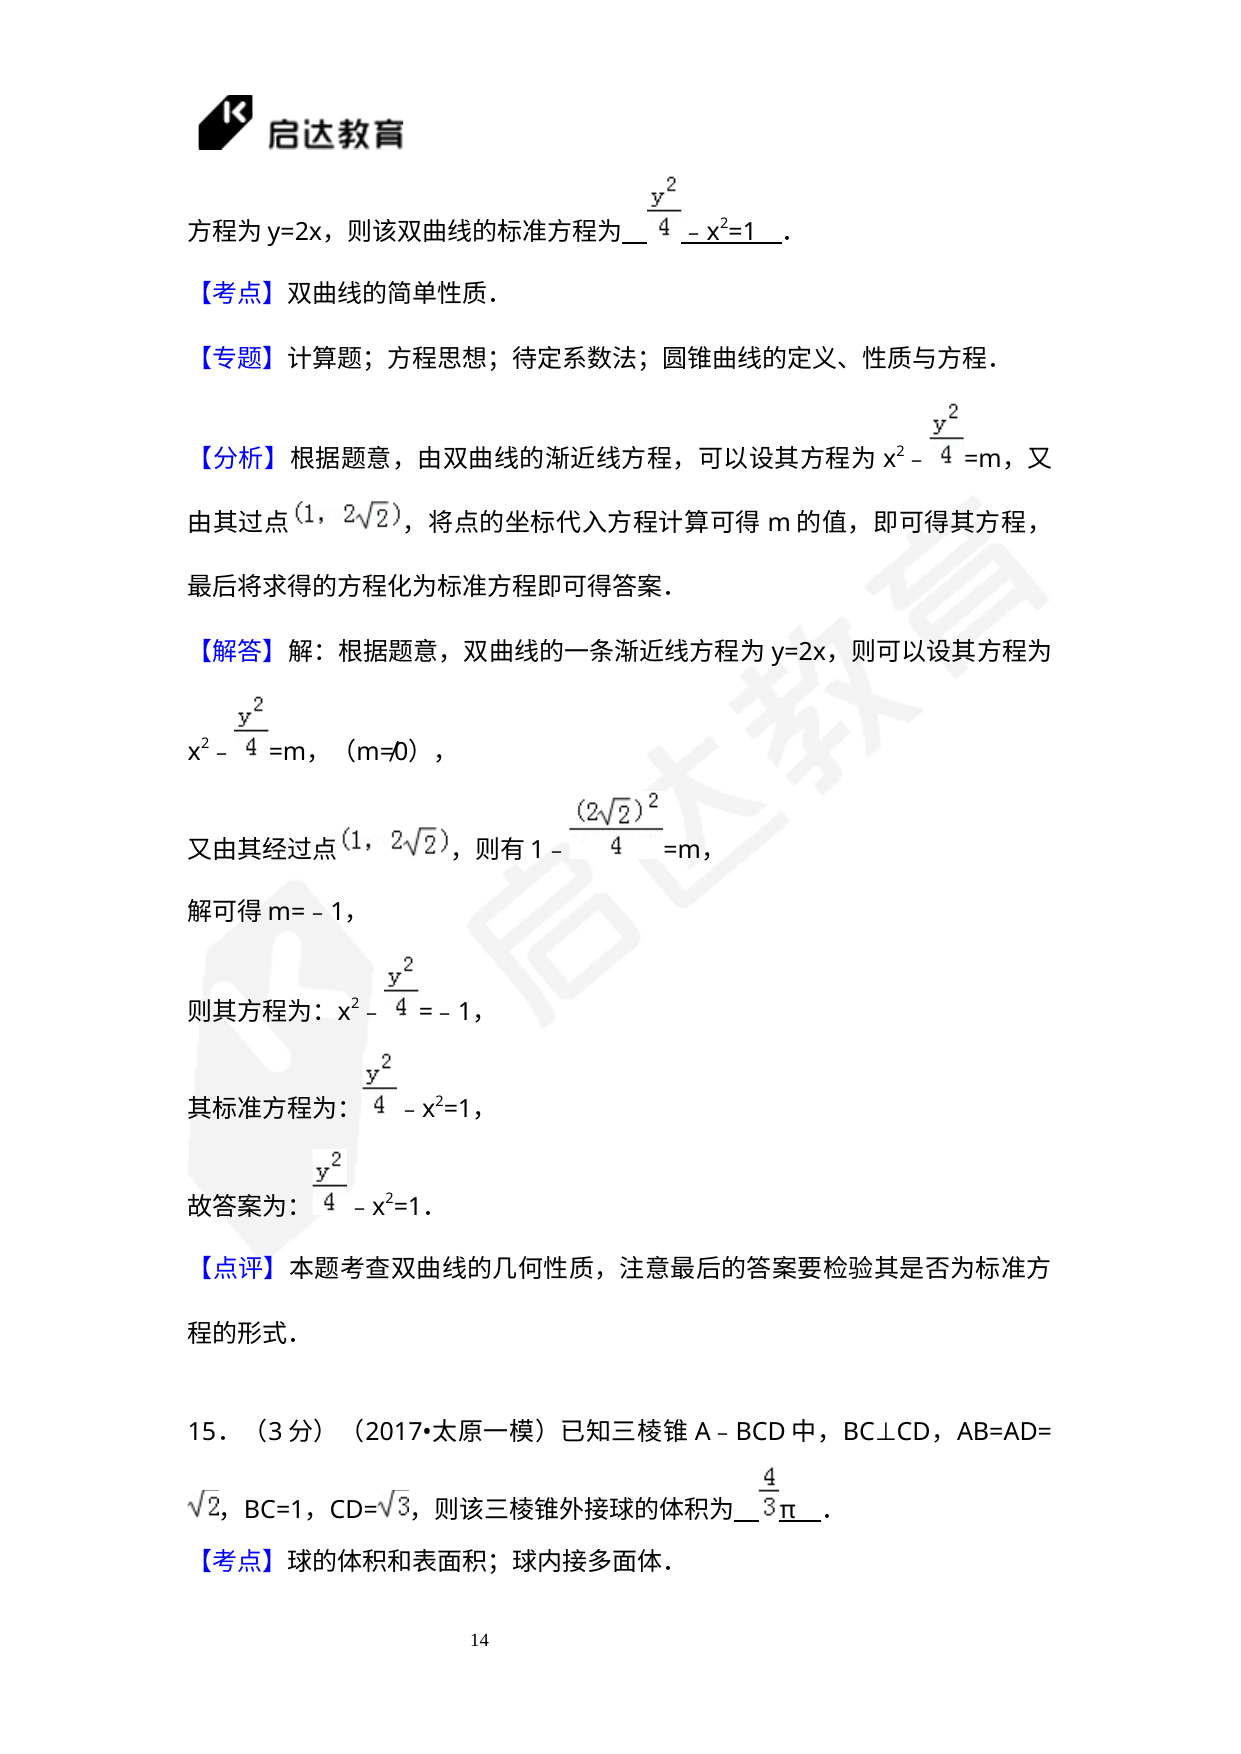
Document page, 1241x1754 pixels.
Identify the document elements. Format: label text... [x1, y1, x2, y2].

picture [758, 1463, 780, 1519]
text 【解答】解：根据题意，双曲线的一条渐近线方程为y=2x，则可以设其方程为x2﹣=m，（m≠0）， [187, 617, 1053, 779]
text 14．（3分）（2017•晋中二模）已知双曲线经过点，其一条渐近线方程为y=2x，则该双曲线的标准方程为 ﹣x2=1 ． [187, 162, 1053, 259]
picture [234, 694, 269, 760]
text 解可得m=﹣1， [187, 877, 1053, 942]
text 【考点】球的体积和表面积；球内接多面体．菁优网版权所有 [187, 1527, 1053, 1592]
text 又由其经过点，则有1﹣=m， [187, 779, 1053, 877]
text 【分析】根据题意，由双曲线的渐近线方程，可以设其方程为x2﹣=m，又由其过点，将点的坐标代入方程计算可得m的值，即可得其方程，最后将求得的方程化为标准方程即可得答案． [187, 389, 1053, 617]
text 【点评】本题考查双曲线的几何性质，注意最后的答案要检验其是否为标准方程的形式． [187, 1234, 1053, 1364]
picture [647, 174, 682, 240]
text 15．（3分）（2017•太原一模）已知三棱锥A﹣BCD中，BC⊥CD，AB=AD=，BC=1，CD=，则该三棱锥外接球的体积为 π ． [187, 1397, 1053, 1527]
picture [337, 826, 451, 859]
text 【考点】双曲线的简单性质．菁优网版权所有 [187, 259, 1053, 324]
picture [187, 1490, 219, 1519]
text 故答案为：﹣x2=1． [187, 1137, 1053, 1234]
picture [362, 1051, 397, 1118]
picture [198, 95, 404, 150]
picture [377, 1490, 409, 1519]
text 【专题】计算题；方程思想；待定系数法；圆锥曲线的定义、性质与方程． [187, 324, 1053, 389]
picture [312, 1149, 347, 1215]
picture [569, 791, 663, 859]
picture [929, 401, 964, 468]
picture [290, 500, 403, 532]
text 其标准方程为：﹣x2=1， [187, 1039, 1053, 1137]
picture [384, 954, 419, 1020]
text 则其方程为：x2﹣=﹣1， [187, 942, 1053, 1039]
